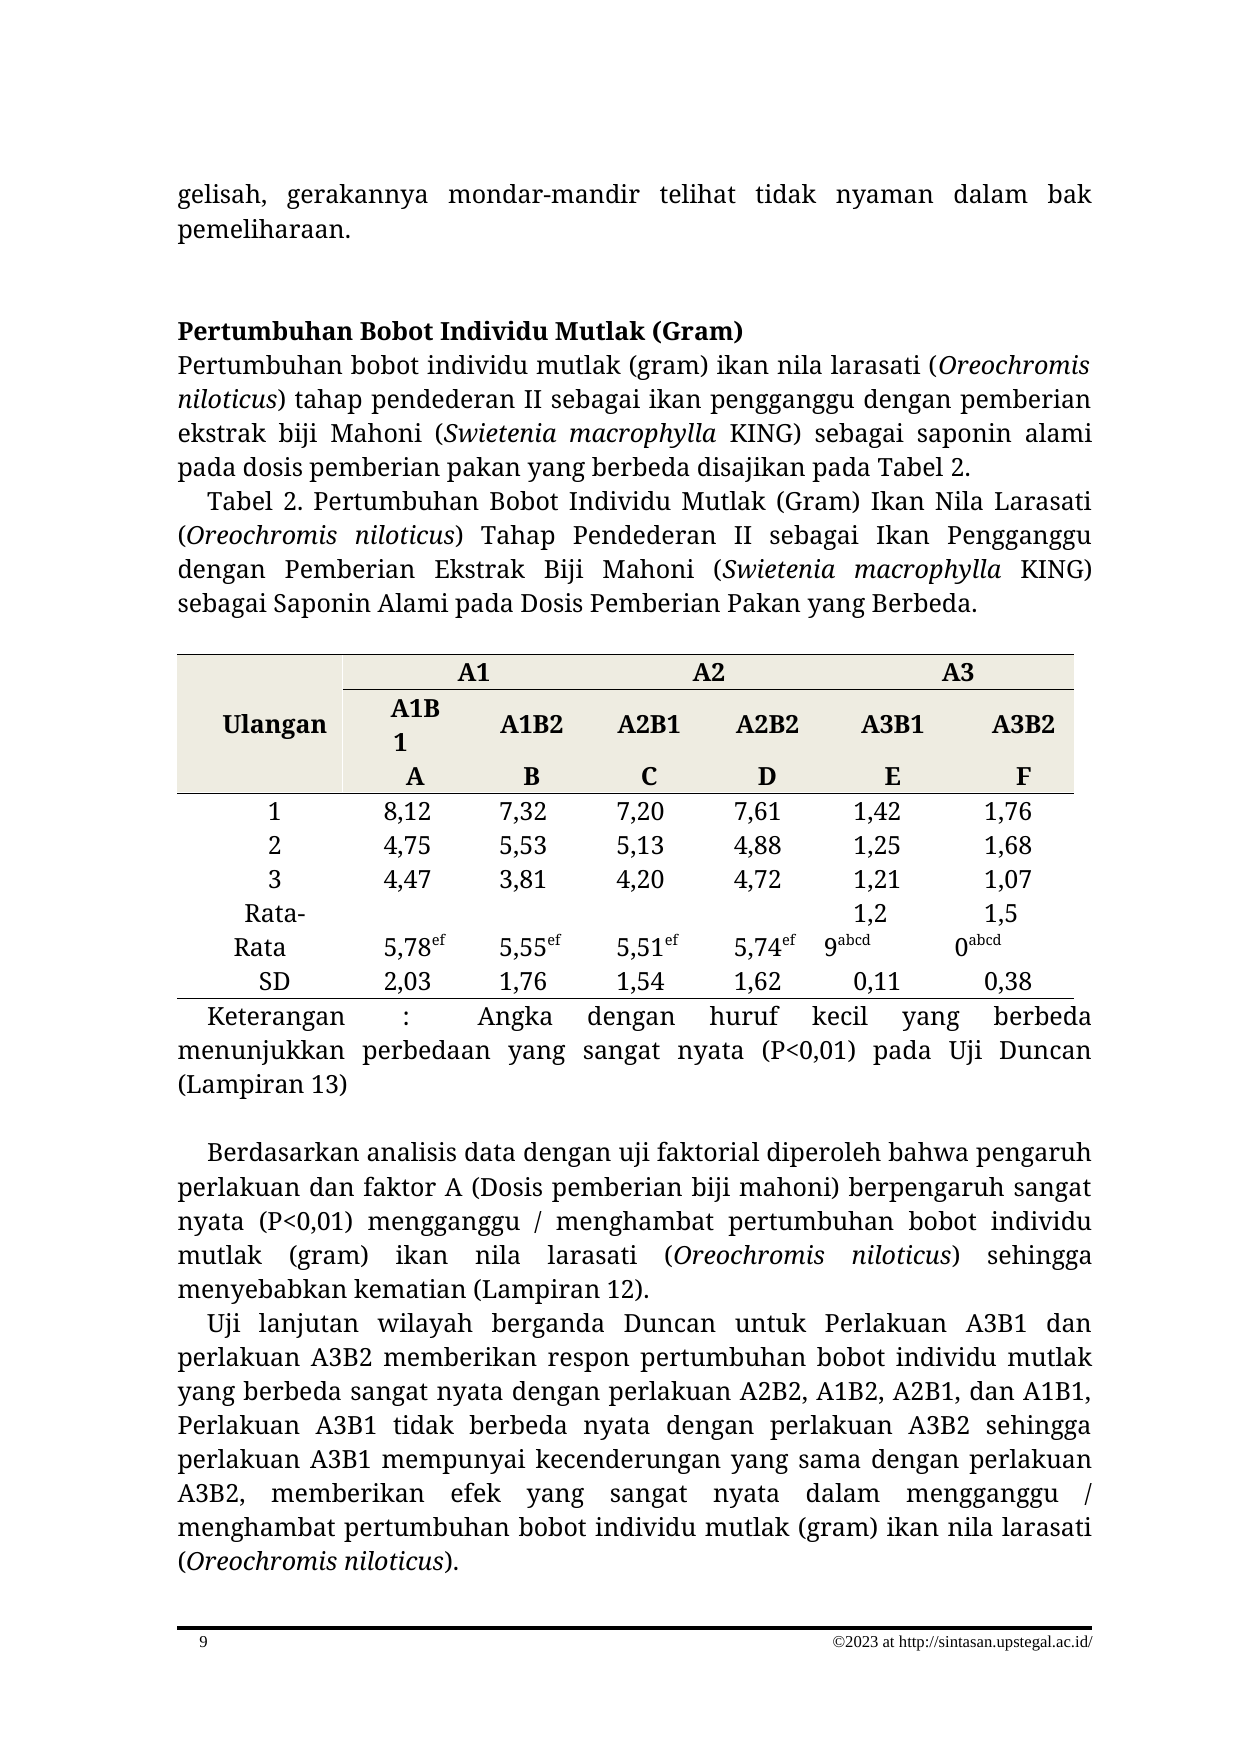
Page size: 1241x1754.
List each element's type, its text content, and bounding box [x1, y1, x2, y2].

table_cell 5,53 [458, 828, 575, 862]
table_cell 1,21 [812, 862, 943, 896]
table_cell A [343, 758, 458, 792]
table_cell 4,20 [575, 862, 693, 896]
table_cell B [458, 758, 575, 792]
table_cell 7,20 [575, 794, 693, 827]
table_cell 0,11 [812, 964, 943, 998]
table_header A1 [343, 655, 575, 689]
table_header A2 [575, 655, 812, 689]
table_cell 1,07 [943, 862, 1074, 896]
table_cell 4,72 [693, 862, 812, 896]
table_cell D [693, 758, 812, 792]
table_cell 4,88 [693, 828, 812, 862]
table_cell 7,61 [693, 794, 812, 827]
table_cell 1 [177, 794, 342, 827]
text Uji lanjutan wilayah berganda Duncan untuk Perlakuan A3B1 dan perlakuan A3B2 memberikan respon pertumbuhan bobot individu mutlak yang berbeda sangat nyata dengan perlakuan A2B2, A1B2, A2B1, dan A1B1, Perlakuan A3B1 tidak berbeda nyata dengan perlakuan A3B2 sehingga perlakuan A3B1 mempunyai kecenderungan yang sama dengan perlakuan A3B2, memberikan efek yang sangat nyata dalam mengganggu / menghambat pertumbuhan bobot individu mutlak (gram) ikan nila larasati (Oreochromis niloticus). [177, 1305, 1092, 1578]
table_cell 1,29abcd [812, 896, 943, 964]
table_cell 5,55ef [458, 896, 575, 964]
table_cell A1B2 [458, 690, 575, 758]
table_cell A2B2 [693, 690, 812, 758]
table_cell 5,51ef [575, 896, 693, 964]
table_header Ulangan [177, 655, 342, 792]
text Tabel 2. Pertumbuhan Bobot Individu Mutlak (Gram) Ikan Nila Larasati (Oreochromis niloticus) Tahap Pendederan II sebagai Ikan Pengganggu dengan Pemberian Ekstrak Biji Mahoni (Swietenia macrophylla KING) sebagai Saponin Alami pada Dosis Pemberian Pakan yang Berbeda. [177, 484, 1092, 620]
text Pertumbuhan Bobot Individu Mutlak (Gram) [177, 313, 1092, 347]
table_cell 2,03 [343, 964, 458, 998]
table_cell 1,25 [812, 828, 943, 862]
text Pertumbuhan bobot individu mutlak (gram) ikan nila larasati (Oreochromis niloticus) tahap pendederan II sebagai ikan pengganggu dengan pemberian ekstrak biji Mahoni (Swietenia macrophylla KING) sebagai saponin alami pada dosis pemberian pakan yang berbeda disajikan pada Tabel 2. [177, 347, 1092, 484]
table_cell 3 [177, 862, 342, 896]
table_cell 2 [177, 828, 342, 862]
table_cell 5,13 [575, 828, 693, 862]
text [177, 177, 1092, 245]
table_cell 0,38 [943, 964, 1074, 998]
table_cell F [943, 758, 1074, 792]
table_cell 5,78ef [343, 896, 458, 964]
text Keterangan : Angka dengan huruf kecil yang berbeda menunjukkan perbedaan yang sangat nyata (P<0,01) pada Uji Duncan (Lampiran 13) [177, 999, 1092, 1101]
table_header A3 [812, 655, 1074, 689]
table_cell A3B2 [943, 690, 1074, 758]
table_cell E [812, 758, 943, 792]
table_cell 5,74ef [693, 896, 812, 964]
table_cell Rata-Rata [177, 896, 342, 964]
table_cell 8,12 [343, 794, 458, 827]
table_cell 4,75 [343, 828, 458, 862]
table_cell SD [177, 964, 342, 998]
table_cell A2B1 [575, 690, 693, 758]
table_cell 3,81 [458, 862, 575, 896]
table_cell A3B1 [812, 690, 943, 758]
table_cell 7,32 [458, 794, 575, 827]
table_cell 1,76 [458, 964, 575, 998]
table_cell A1B1 [343, 690, 458, 758]
table_cell 1,54 [575, 964, 693, 998]
table_cell 1,68 [943, 828, 1074, 862]
table_cell 1,42 [812, 794, 943, 827]
table_cell 1,50abcd [943, 896, 1074, 964]
text Berdasarkan analisis data dengan uji faktorial diperoleh bahwa pengaruh perlakuan dan faktor A (Dosis pemberian biji mahoni) berpengaruh sangat nyata (P<0,01) mengganggu / menghambat pertumbuhan bobot individu mutlak (gram) ikan nila larasati (Oreochromis niloticus) sehingga menyebabkan kematian (Lampiran 12). [177, 1135, 1092, 1305]
table_cell 1,76 [943, 794, 1074, 827]
table_cell C [575, 758, 693, 792]
table_cell 4,47 [343, 862, 458, 896]
table_cell 1,62 [693, 964, 812, 998]
